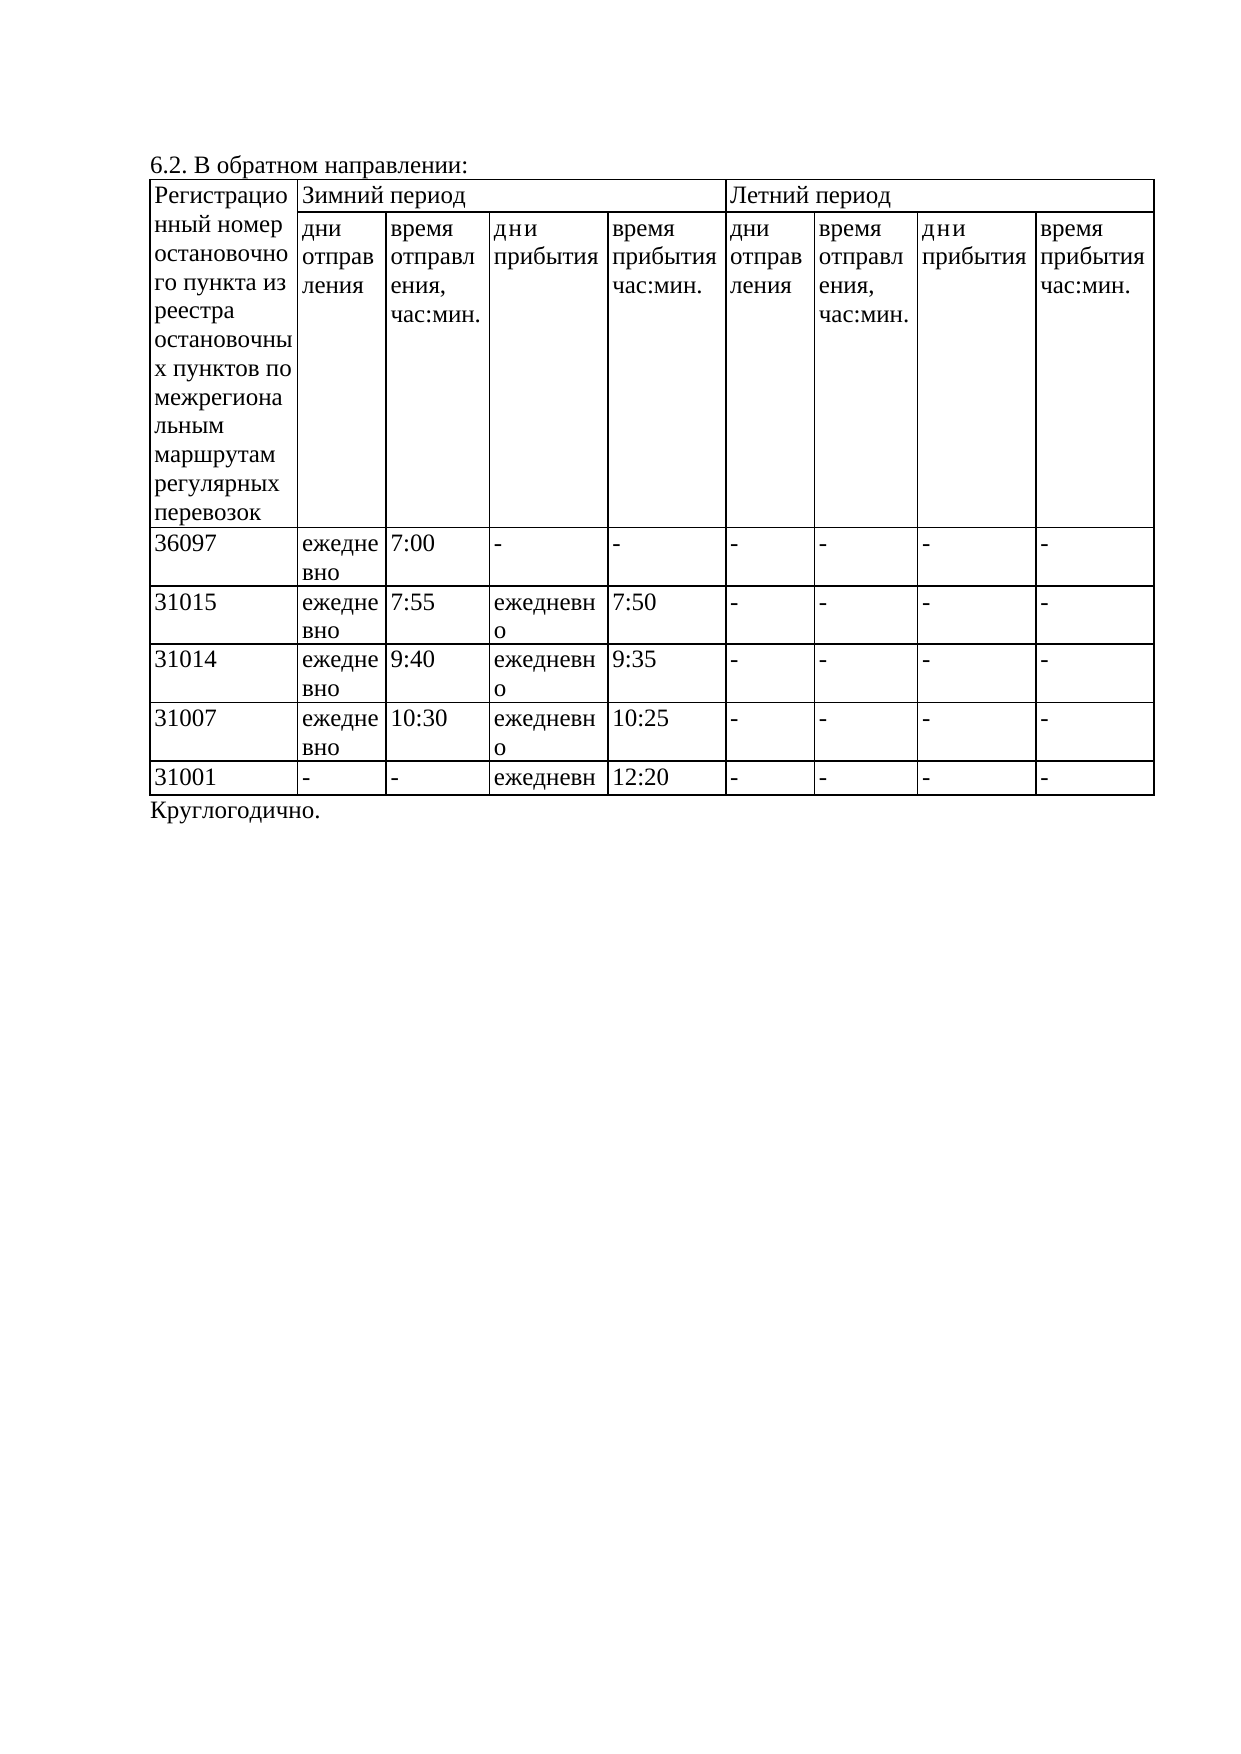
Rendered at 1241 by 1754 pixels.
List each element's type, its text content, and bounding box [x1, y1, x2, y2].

table_cell - [727, 703, 814, 760]
table_cell - [1037, 762, 1153, 794]
table_cell 7:55 [387, 587, 489, 643]
table_cell - [609, 528, 725, 585]
table_cell - [727, 587, 814, 643]
table_cell дни прибытия [490, 213, 607, 527]
table_cell - [815, 645, 917, 702]
table_cell 7:00 [387, 528, 489, 585]
table_header Летний период [727, 180, 1153, 211]
table_header Зимний период [298, 180, 725, 211]
table_cell - [918, 645, 1035, 702]
table_cell ежедневно [298, 587, 385, 643]
table_cell - [727, 645, 814, 702]
table_cell - [918, 703, 1035, 760]
table_cell - [918, 528, 1035, 585]
table_header Регистрационный номер остановочного пункта из реестра остановочных пунктов по межрегиональным маршрутам регулярных перевозок [151, 180, 297, 527]
table_cell время отправления, час:мин. [815, 213, 917, 527]
table_cell ежедневно [298, 528, 385, 585]
table_cell - [387, 762, 489, 794]
table_cell ежедневно [298, 645, 385, 702]
table_cell 31001 [151, 762, 297, 794]
table_cell - [815, 703, 917, 760]
table_cell 7:50 [609, 587, 725, 643]
table_cell - [490, 528, 607, 585]
table_cell - [298, 762, 385, 794]
text 6.2. В обратном направлении: [150, 150, 1090, 179]
table_cell - [1037, 645, 1153, 702]
table_cell - [815, 762, 917, 794]
table_cell 9:40 [387, 645, 489, 702]
table_cell 31007 [151, 703, 297, 760]
table_cell дни прибытия [918, 213, 1035, 527]
table_cell 12:20 [609, 762, 725, 794]
table_cell - [815, 528, 917, 585]
table_cell дни отправления [298, 213, 385, 527]
table_cell ежедневно [298, 703, 385, 760]
table_cell ежедневно [490, 587, 607, 643]
table_cell - [1037, 587, 1153, 643]
table_cell - [918, 587, 1035, 643]
table_cell время прибытия час:мин. [609, 213, 725, 527]
table_cell 10:30 [387, 703, 489, 760]
table_cell дни отправления [727, 213, 814, 527]
text Круглогодично. [150, 796, 1090, 824]
table_cell 36097 [151, 528, 297, 585]
table_cell 31014 [151, 645, 297, 702]
table_cell ежедневно [490, 703, 607, 760]
table_cell - [727, 528, 814, 585]
table_cell - [727, 762, 814, 794]
table_cell - [918, 762, 1035, 794]
table_cell - [815, 587, 917, 643]
table_cell 10:25 [609, 703, 725, 760]
table_cell 31015 [151, 587, 297, 643]
table_cell - [1037, 528, 1153, 585]
table_cell ежедневно [490, 762, 607, 794]
table_cell 9:35 [609, 645, 725, 702]
table_cell время отправления, час:мин. [387, 213, 489, 527]
table_cell время прибытия час:мин. [1037, 213, 1153, 527]
table_cell ежедневно [490, 645, 607, 702]
table_cell - [1037, 703, 1153, 760]
